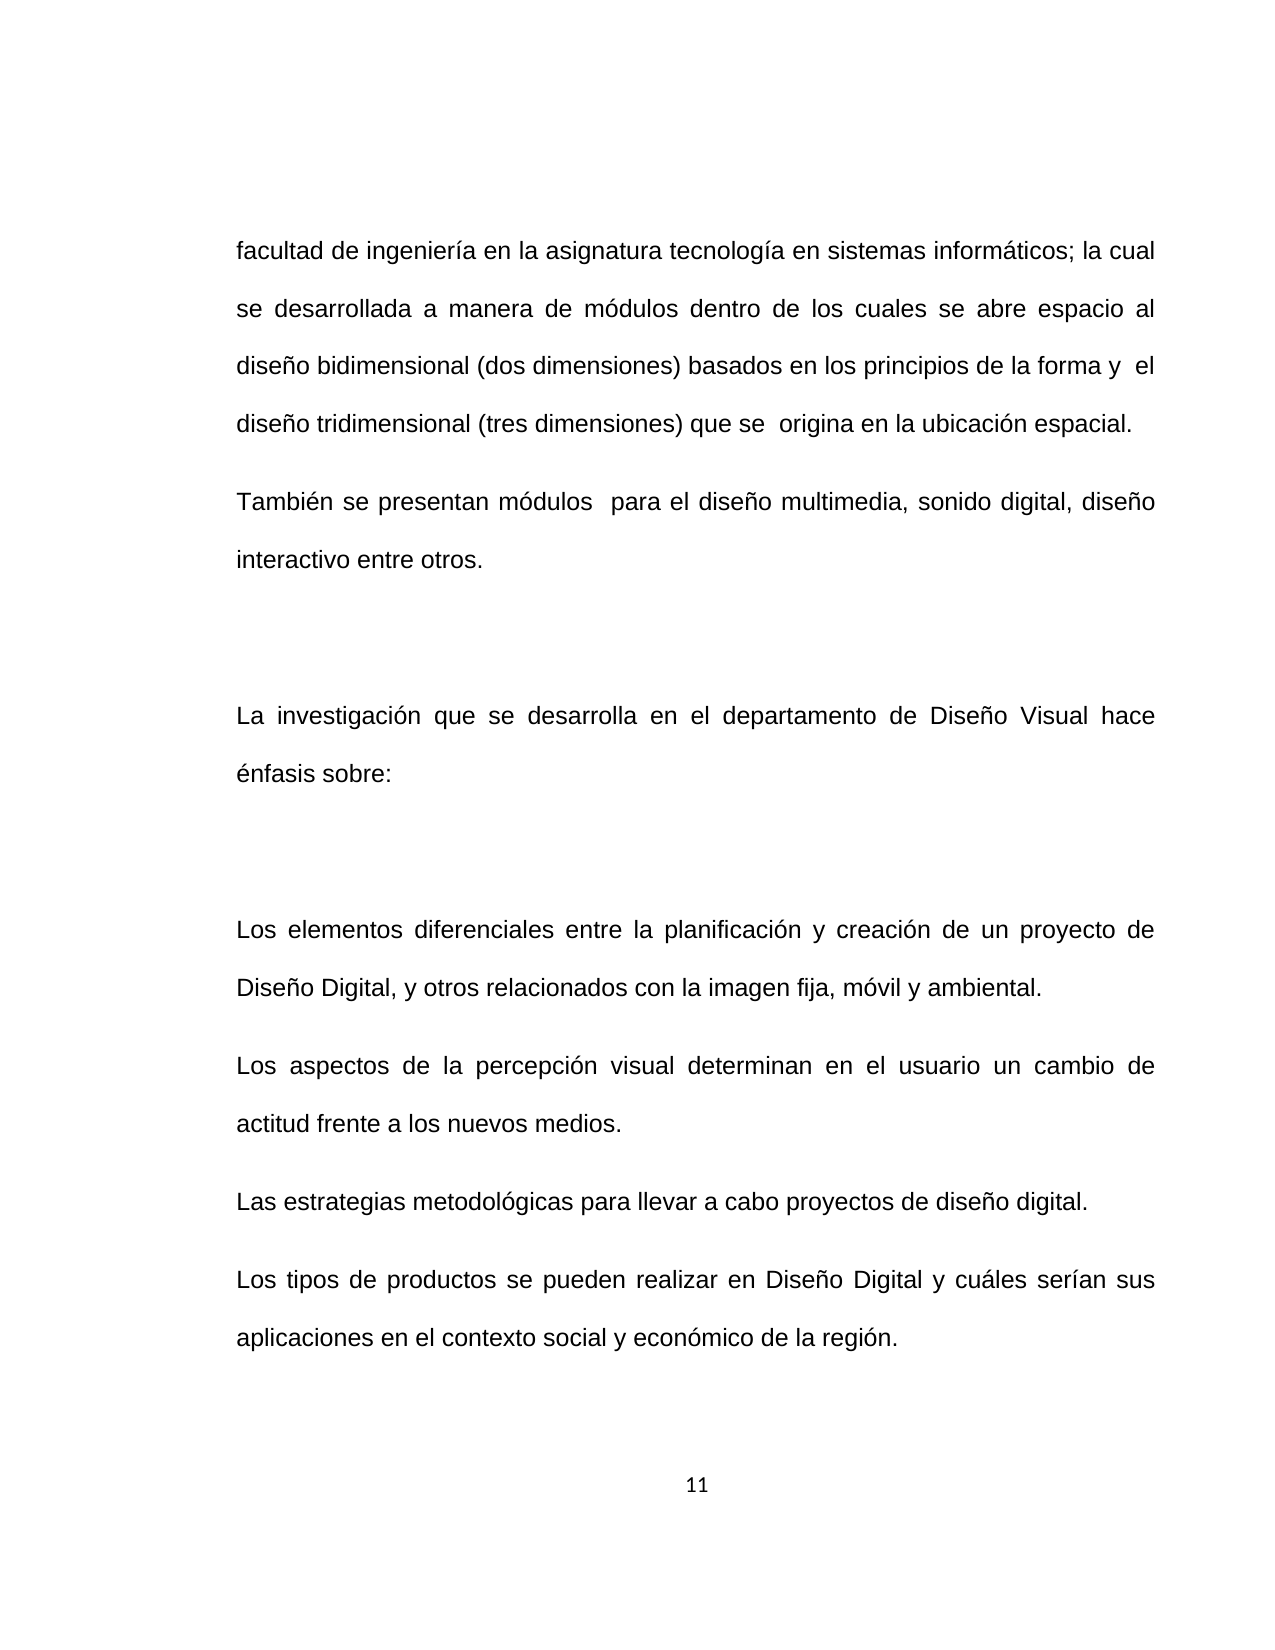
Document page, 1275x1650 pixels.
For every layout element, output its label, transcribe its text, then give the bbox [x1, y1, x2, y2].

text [236, 236, 1157, 437]
text También se presentan módulos para el diseño multimedia, sonido digital, diseño interactivo entre otros. [236, 487, 1157, 573]
text Los elementos diferenciales entre la planificación y creación de un proyecto de Diseño Digital, y otros relacionados con la imagen fija, móvil y ambiental. [236, 915, 1157, 1002]
text La investigación que se desarrolla en el departamento de Diseño Visual hace énfasis sobre: [236, 701, 1157, 787]
text Los tipos de productos se pueden realizar en Diseño Digital y cuáles serían sus aplicaciones en el contexto social y económico de la región. [236, 1265, 1157, 1352]
text Los aspectos de la percepción visual determinan en el usuario un cambio de actitud frente a los nuevos medios. [236, 1051, 1157, 1137]
text Las estrategias metodológicas para llevar a cabo proyectos de diseño digital. [236, 1187, 1157, 1216]
